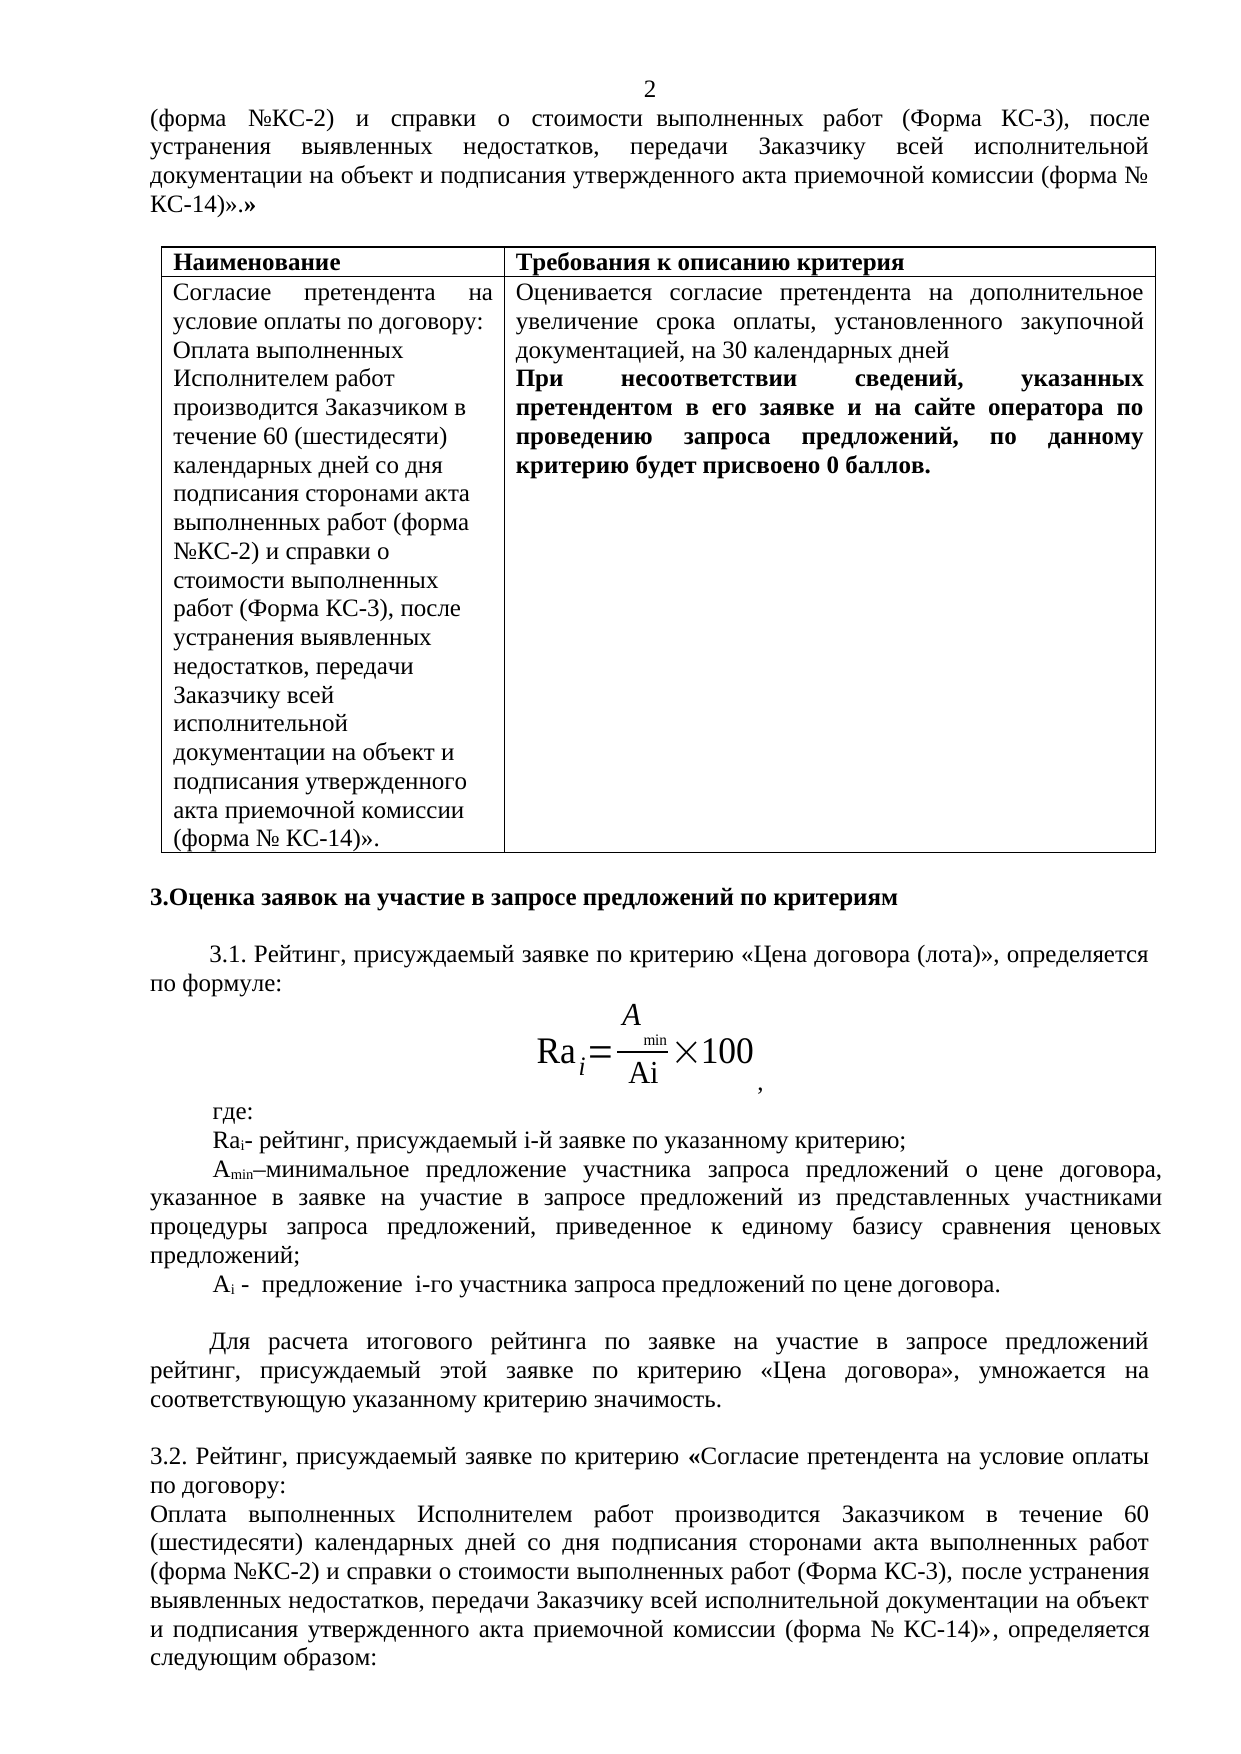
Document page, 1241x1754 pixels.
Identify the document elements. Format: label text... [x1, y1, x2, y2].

table_header Наименование [162, 248, 504, 276]
text 3.Оценка заявок на участие в запросе предложений по критериям [150, 882, 1150, 911]
text 3.2. Рейтинг, присуждаемый заявке по критерию «Согласие претендента на условие оплаты по договору: [150, 1441, 1150, 1499]
text Amin–минимальное предложение участника запроса предложений о цене договора, указанное в заявке на участие в запросе предложений из представленных участниками процедуры запроса предложений, приведенное к единому базису сравнения ценовых предложений; [150, 1154, 1163, 1269]
text , [150, 997, 1150, 1096]
text Rai- рейтинг, присуждаемый i-й заявке по указанному критерию; [150, 1125, 1150, 1154]
table_header Требования к описанию критерия [505, 248, 1155, 276]
text где: [150, 1096, 1150, 1125]
text 3.1. Рейтинг, присуждаемый заявке по критерию «Цена договора (лота)», определяется по формуле: [150, 939, 1150, 997]
text Оплата выполненных Исполнителем работ производится Заказчиком в течение 60 (шестидесяти) календарных дней со дня подписания сторонами акта выполненных работ (форма №КС-2) и справки о стоимости выполненных работ (Форма КС-3), после устранения выявленных недостатков, передачи Заказчику всей исполнительной документации на объект и подписания утвержденного акта приемочной комиссии (форма № КС-14)», определяется следующим образом: [150, 1499, 1150, 1671]
text Ai - предложение i-го участника запроса предложений по цене договора. [150, 1269, 1150, 1297]
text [150, 103, 1150, 218]
table_cell Оценивается согласие претендента на дополнительное увеличение срока оплаты, установленного закупочной документацией, на 30 календарных дней При несоответствии сведений, указанных претендентом в его заявке и на сайте оператора по проведению запроса предложений, по данному критерию будет присвоено 0 баллов. [505, 277, 1155, 852]
table_cell Согласие претендента на условие оплаты по договору: Оплата выполненных Исполнителем работ производится Заказчиком в течение 60 (шестидесяти) календарных дней со дня подписания сторонами акта выполненных работ (форма №КС-2) и справки о стоимости выполненных работ (Форма КС-3), после устранения выявленных недостатков, передачи Заказчику всей исполнительной документации на объект и подписания утвержденного акта приемочной комиссии (форма № КС-14)». [162, 277, 504, 852]
text Для расчета итогового рейтинга по заявке на участие в запросе предложений рейтинг, присуждаемый этой заявке по критерию «Цена договора», умножается на соответствующую указанному критерию значимость. [150, 1326, 1150, 1412]
